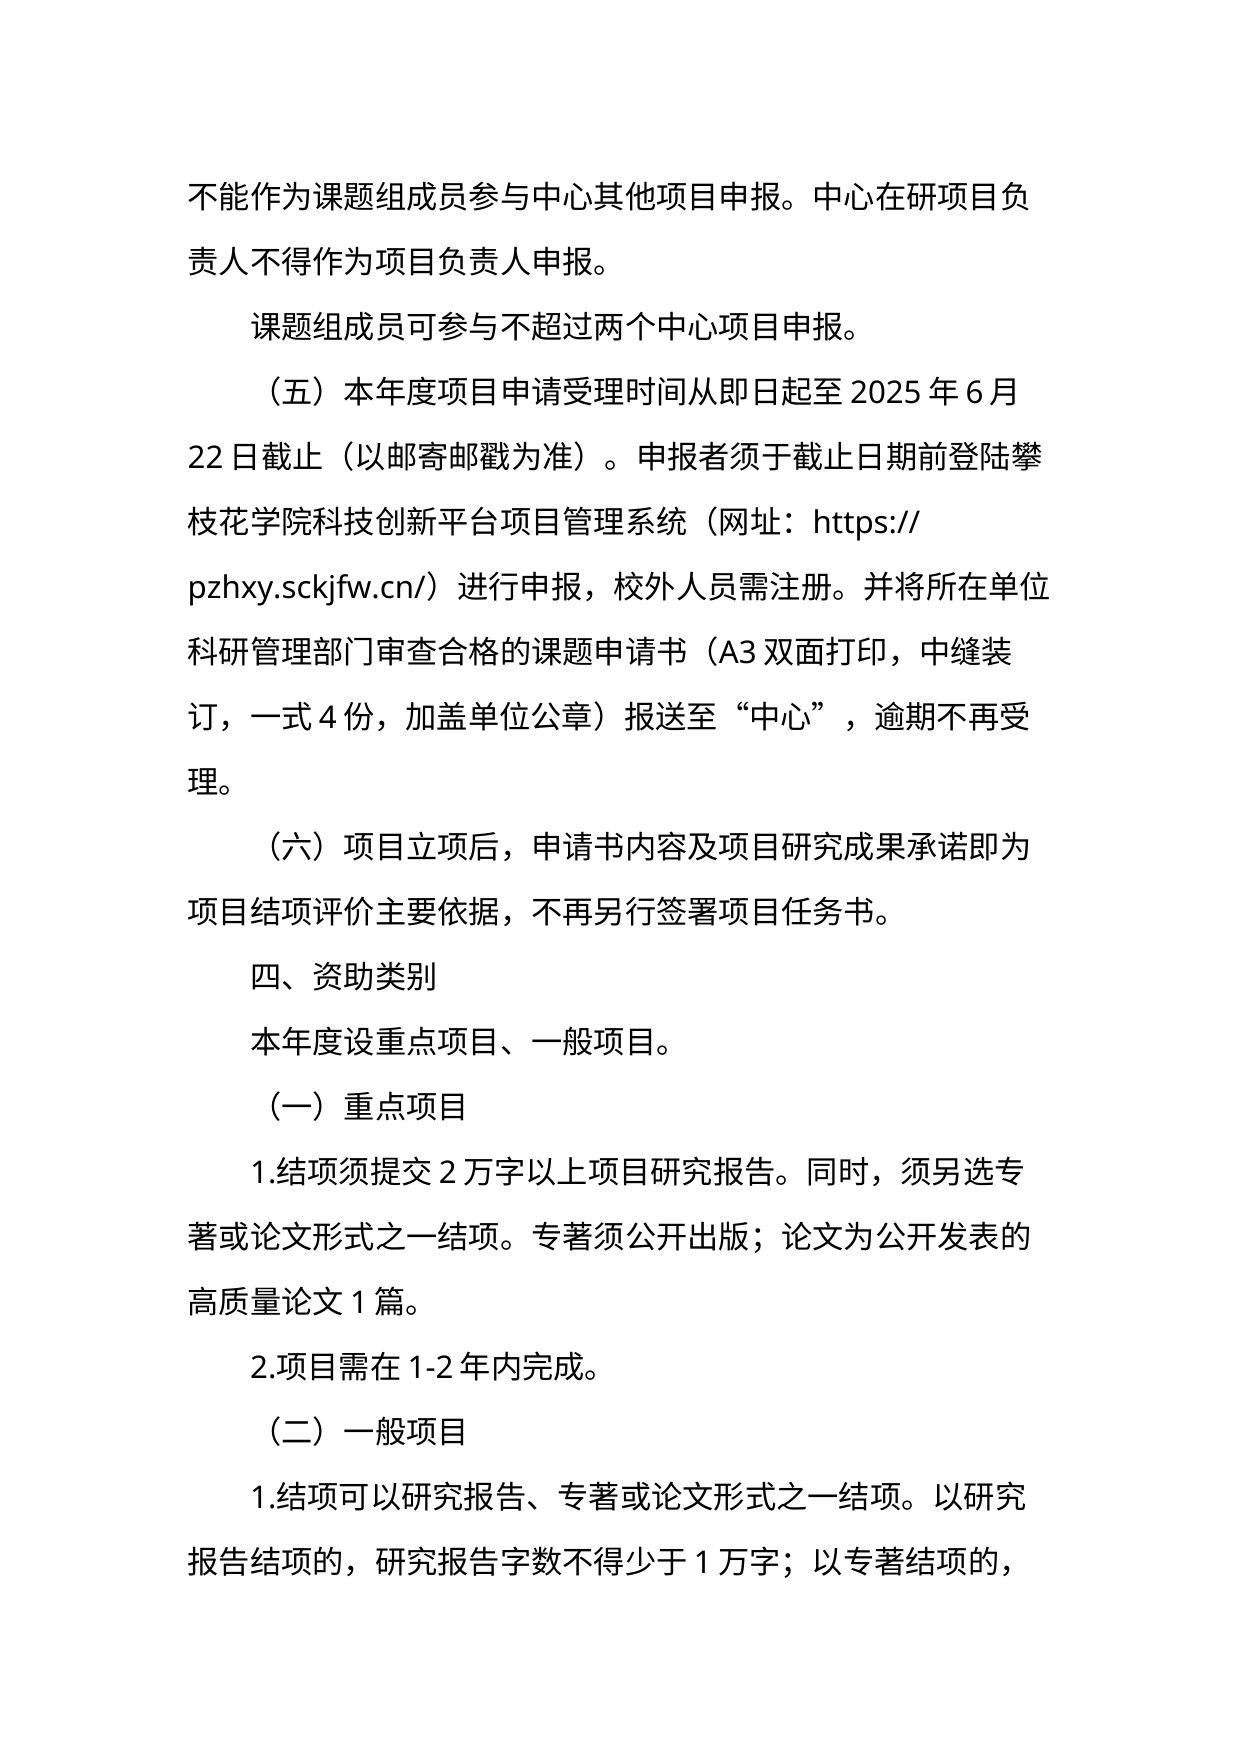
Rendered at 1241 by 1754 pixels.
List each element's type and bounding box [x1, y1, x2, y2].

table_cell [188, 162, 1053, 1592]
